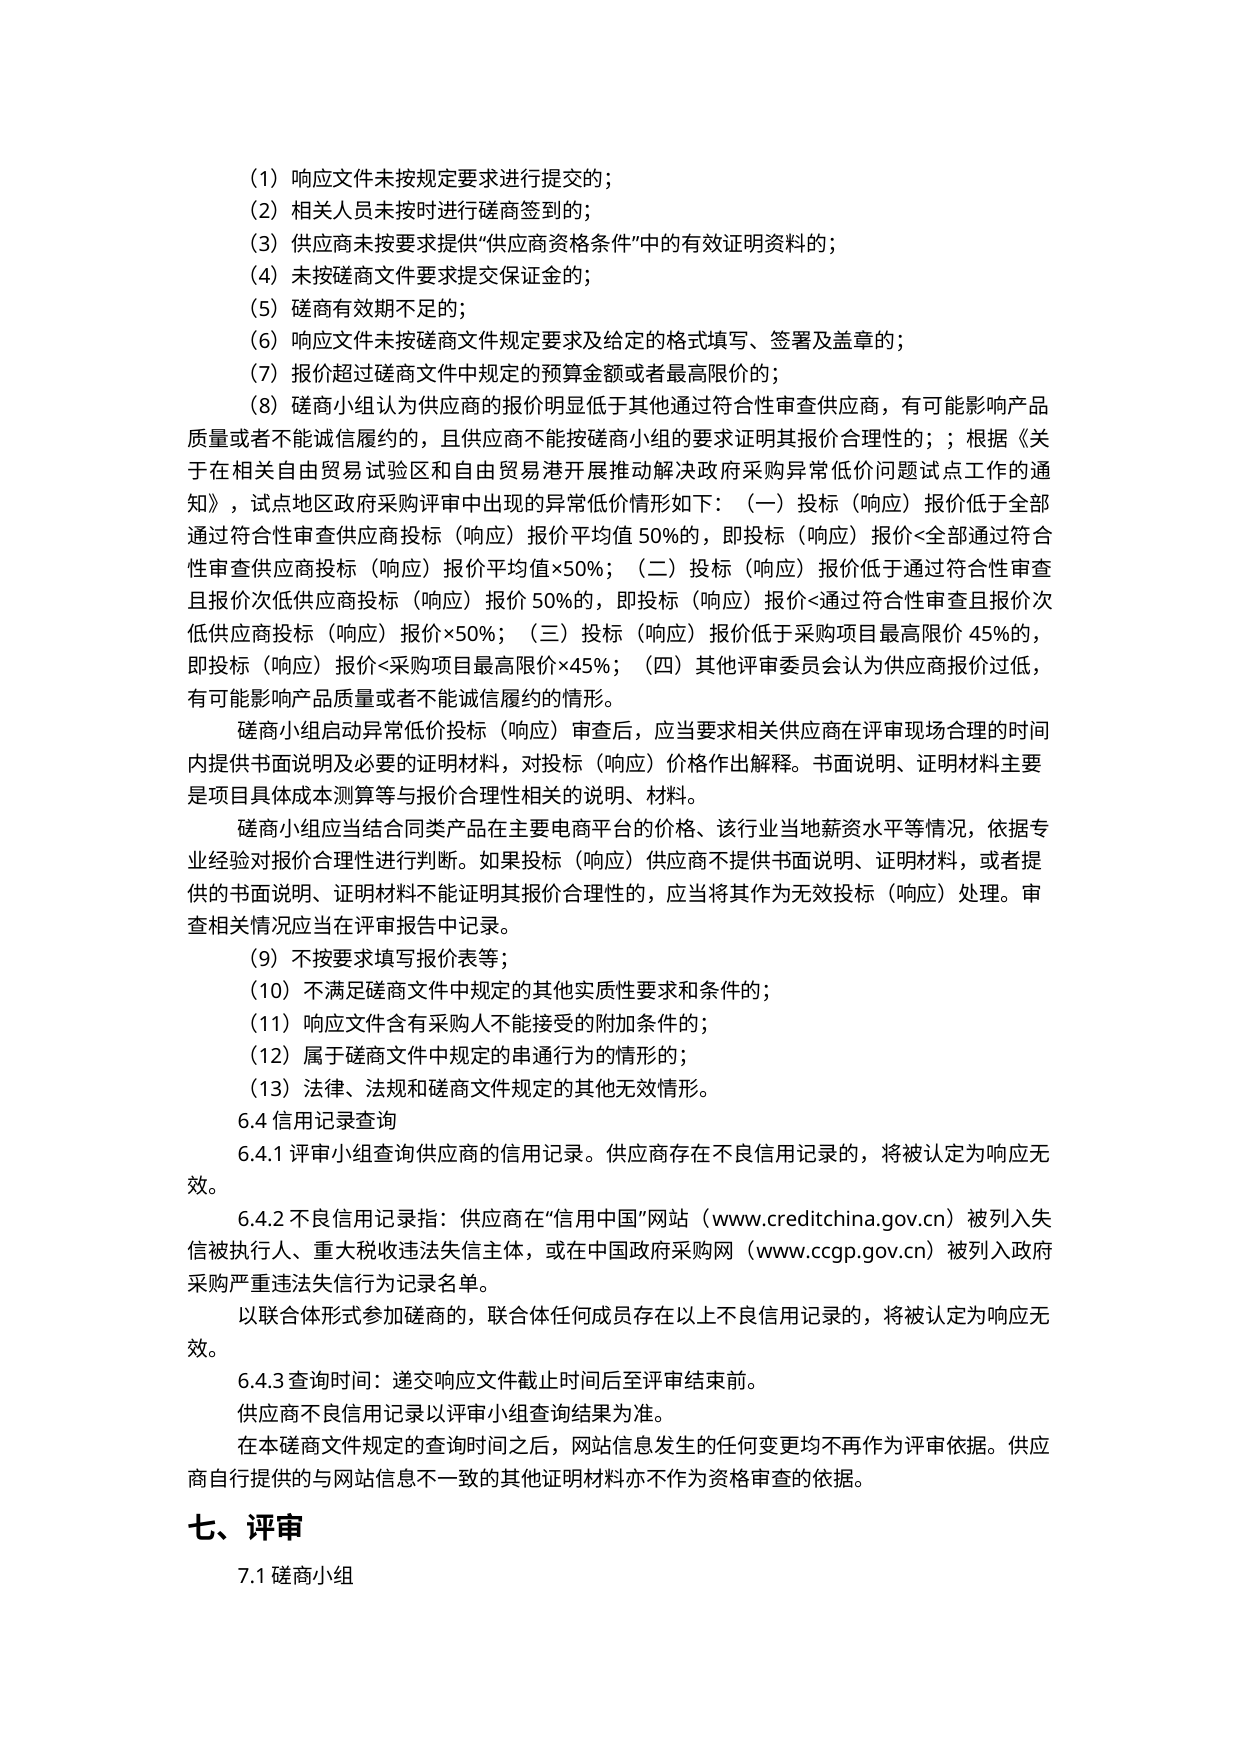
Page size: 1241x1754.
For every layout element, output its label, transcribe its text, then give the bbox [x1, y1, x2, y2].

text （2）相关人员未按时进行磋商签到的； [187, 194, 1053, 227]
text （10）不满足磋商文件中规定的其他实质性要求和条件的； [187, 974, 1053, 1007]
text 七、评审 [187, 1494, 1053, 1559]
text 供应商不良信用记录以评审小组查询结果为准。 [187, 1397, 1053, 1429]
text （8）磋商小组认为供应商的报价明显低于其他通过符合性审查供应商，有可能影响产品质量或者不能诚信履约的，且供应商不能按磋商小组的要求证明其报价合理性的；；根据《关于在相关自由贸易试验区和自由贸易港开展推动解决政府采购异常低价问题试点工作的通知》，试点地区政府采购评审中出现的异常低价情形如下：（一）投标（响应）报价低于全部通过符合性审查供应商投标（响应）报价平均值50%的，即投标（响应）报价<全部通过符合性审查供应商投标（响应）报价平均值×50%；（二）投标（响应）报价低于通过符合性审查且报价次低供应商投标（响应）报价50%的，即投标（响应）报价<通过符合性审查且报价次低供应商投标（响应）报价×50%；（三）投标（响应）报价低于采购项目最高限价45%的，即投标（响应）报价<采购项目最高限价×45%；（四）其他评审委员会认为供应商报价过低，有可能影响产品质量或者不能诚信履约的情形。 [187, 389, 1053, 714]
text 6.4.2不良信用记录指：供应商在“信用中国”网站（www.creditchina.gov.cn）被列入失信被执行人、重大税收违法失信主体，或在中国政府采购网（www.ccgp.gov.cn）被列入政府采购严重违法失信行为记录名单。 [187, 1202, 1053, 1299]
text （5）磋商有效期不足的； [187, 292, 1053, 324]
text 磋商小组启动异常低价投标（响应）审查后，应当要求相关供应商在评审现场合理的时间内提供书面说明及必要的证明材料，对投标（响应）价格作出解释。书面说明、证明材料主要是项目具体成本测算等与报价合理性相关的说明、材料。 [187, 714, 1053, 812]
text （7）报价超过磋商文件中规定的预算金额或者最高限价的； [187, 357, 1053, 389]
text （6）响应文件未按磋商文件规定要求及给定的格式填写、签署及盖章的； [187, 324, 1053, 357]
text 6.4 信用记录查询 [187, 1104, 1053, 1137]
text （11）响应文件含有采购人不能接受的附加条件的； [187, 1007, 1053, 1039]
text （1）响应文件未按规定要求进行提交的； [187, 162, 1053, 194]
text （4）未按磋商文件要求提交保证金的； [187, 259, 1053, 292]
text （12）属于磋商文件中规定的串通行为的情形的； [187, 1039, 1053, 1072]
text 6.4.3查询时间：递交响应文件截止时间后至评审结束前。 [187, 1364, 1053, 1397]
text 6.4.1评审小组查询供应商的信用记录。供应商存在不良信用记录的，将被认定为响应无效。 [187, 1137, 1053, 1202]
text 磋商小组应当结合同类产品在主要电商平台的价格、该行业当地薪资水平等情况，依据专业经验对报价合理性进行判断。如果投标（响应）供应商不提供书面说明、证明材料，或者提供的书面说明、证明材料不能证明其报价合理性的，应当将其作为无效投标（响应）处理。审查相关情况应当在评审报告中记录。 [187, 812, 1053, 942]
text （3）供应商未按要求提供“供应商资格条件”中的有效证明资料的； [187, 227, 1053, 259]
text 以联合体形式参加磋商的，联合体任何成员存在以上不良信用记录的，将被认定为响应无效。 [187, 1299, 1053, 1364]
text （9）不按要求填写报价表等； [187, 942, 1053, 974]
text 7.1磋商小组 [187, 1559, 1053, 1592]
text 在本磋商文件规定的查询时间之后，网站信息发生的任何变更均不再作为评审依据。供应商自行提供的与网站信息不一致的其他证明材料亦不作为资格审查的依据。 [187, 1429, 1053, 1494]
text （13）法律、法规和磋商文件规定的其他无效情形。 [187, 1072, 1053, 1104]
